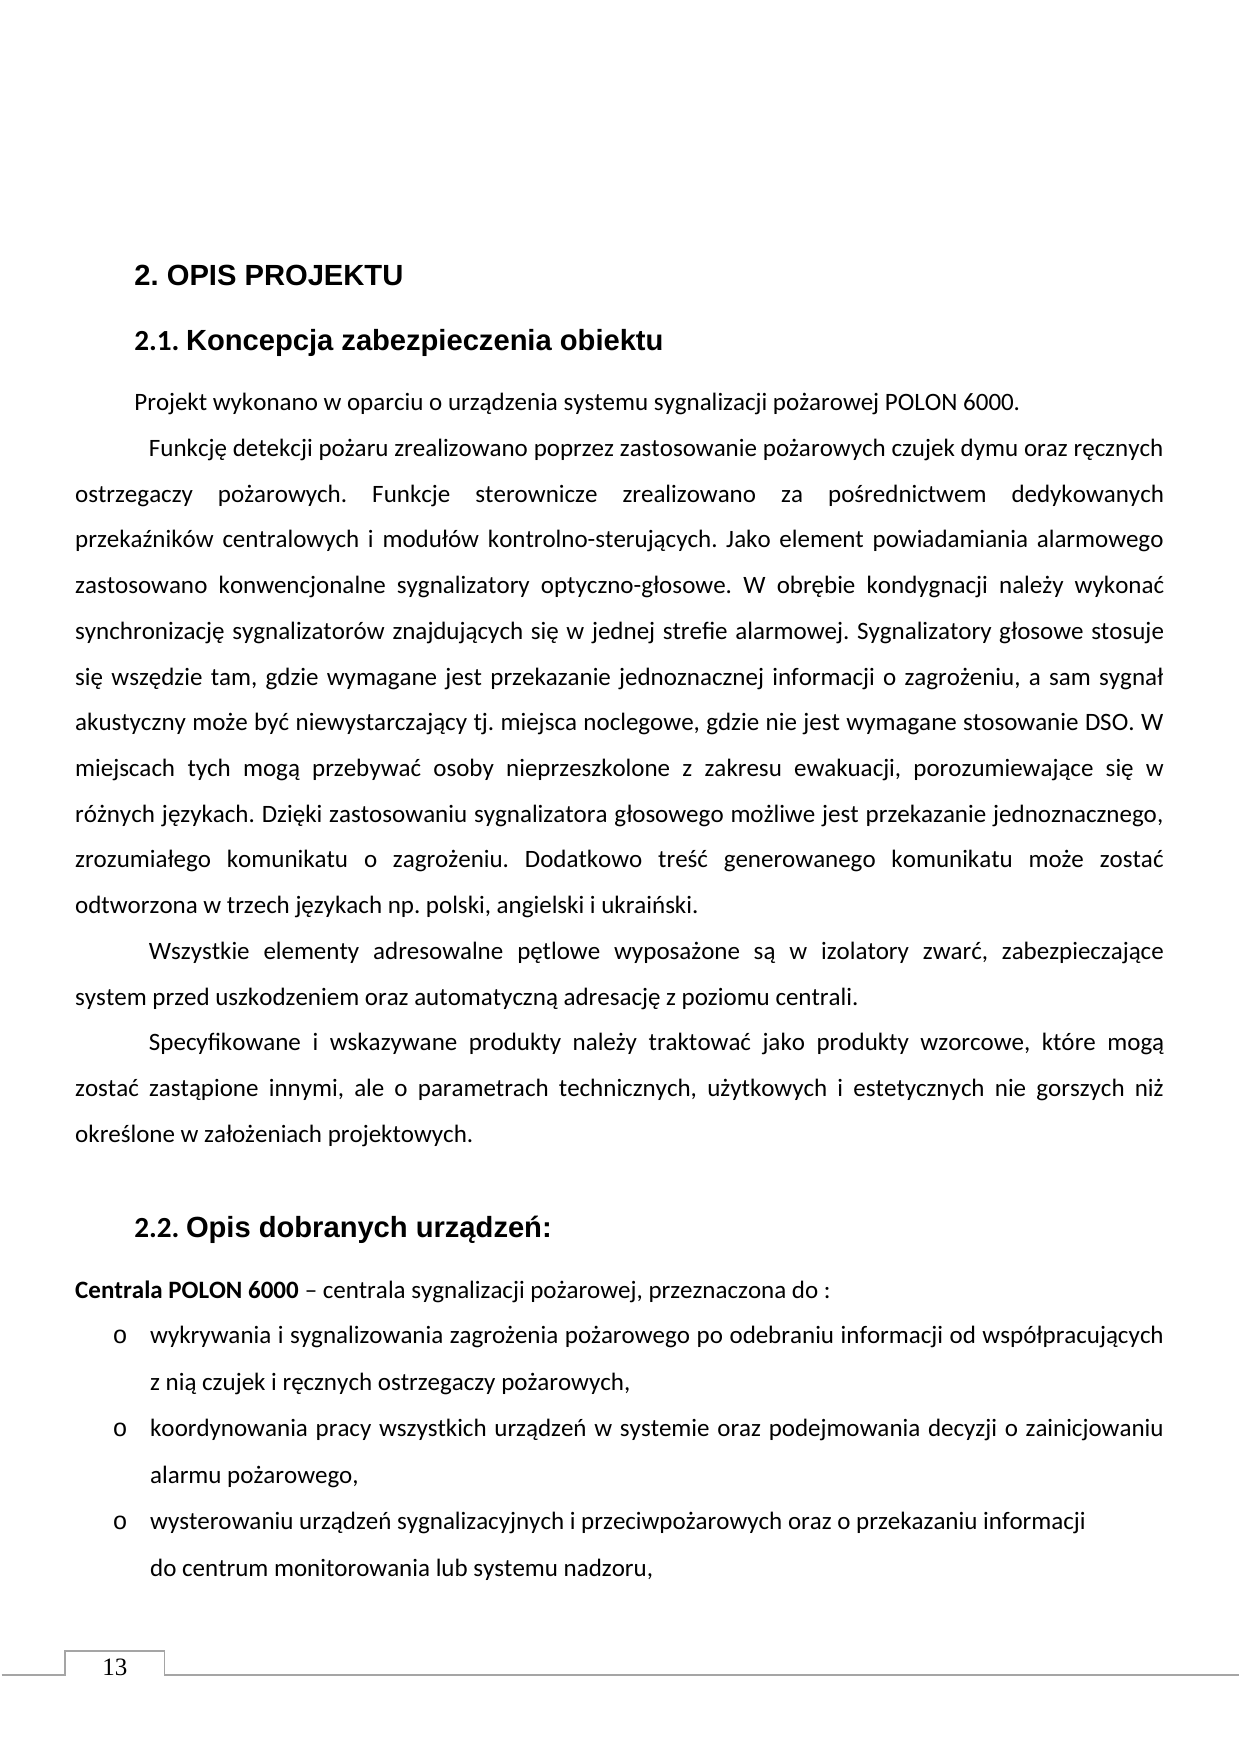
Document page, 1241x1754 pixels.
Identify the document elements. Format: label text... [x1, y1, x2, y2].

text Centrala POLON 6000 – centrala sygnalizacji pożarowej, przeznaczona do : [75, 1274, 1165, 1304]
text do centrum monitorowania lub systemu nadzoru, [150, 1553, 1165, 1583]
list wykrywania i sygnalizowania zagrożenia pożarowego po odebraniu informacji od współpracujących z nią czujek i ręcznych ostrzegaczy pożarowych, [112, 1319, 1165, 1397]
text Projekt wykonano w oparciu o urządzenia systemu sygnalizacji pożarowej POLON 6000. [75, 386, 1165, 417]
list wysterowaniu urządzeń sygnalizacyjnych i przeciwpożarowych oraz o przekazaniu informacji [112, 1505, 1165, 1537]
subtitle Opis dobranych urządzeń: [134, 1209, 1165, 1245]
subtitle OPIS PROJEKTU [134, 258, 1165, 291]
text Funkcję detekcji pożaru zrealizowano poprzez zastosowanie pożarowych czujek dymu oraz ręcznych ostrzegaczy pożarowych. Funkcje sterownicze zrealizowano za pośrednictwem dedykowanych przekaźników centralowych i modułów kontrolno-sterujących. Jako element powiadamiania alarmowego zastosowano konwencjonalne sygnalizatory optyczno-głosowe. W obrębie kondygnacji należy wykonać synchronizację sygnalizatorów znajdujących się w jednej strefie alarmowej. Sygnalizatory głosowe stosuje się wszędzie tam, gdzie wymagane jest przekazanie jednoznacznej informacji o zagrożeniu, a sam sygnał akustyczny może być niewystarczający tj. miejsca noclegowe, gdzie nie jest wymagane stosowanie DSO. W miejscach tych mogą przebywać osoby nieprzeszkolone z zakresu ewakuacji, porozumiewające się w różnych językach. Dzięki zastosowaniu sygnalizatora głosowego możliwe jest przekazanie jednoznacznego, zrozumiałego komunikatu o zagrożeniu. Dodatkowo treść generowanego komunikatu może zostać odtworzona w trzech językach np. polski, angielski i ukraiński. [75, 432, 1165, 920]
text Wszystkie elementy adresowalne pętlowe wyposażone są w izolatory zwarć, zabezpieczające system przed uszkodzeniem oraz automatyczną adresację z poziomu centrali. [75, 935, 1165, 1011]
list koordynowania pracy wszystkich urządzeń w systemie oraz podejmowania decyzji o zainicjowaniu alarmu pożarowego, [112, 1412, 1165, 1490]
subtitle Koncepcja zabezpieczenia obiektu [134, 322, 1165, 358]
text Specyfikowane i wskazywane produkty należy traktować jako produkty wzorcowe, które mogą zostać zastąpione innymi, ale o parametrach technicznych, użytkowych i estetycznych nie gorszych niż określone w założeniach projektowych. [75, 1027, 1165, 1148]
